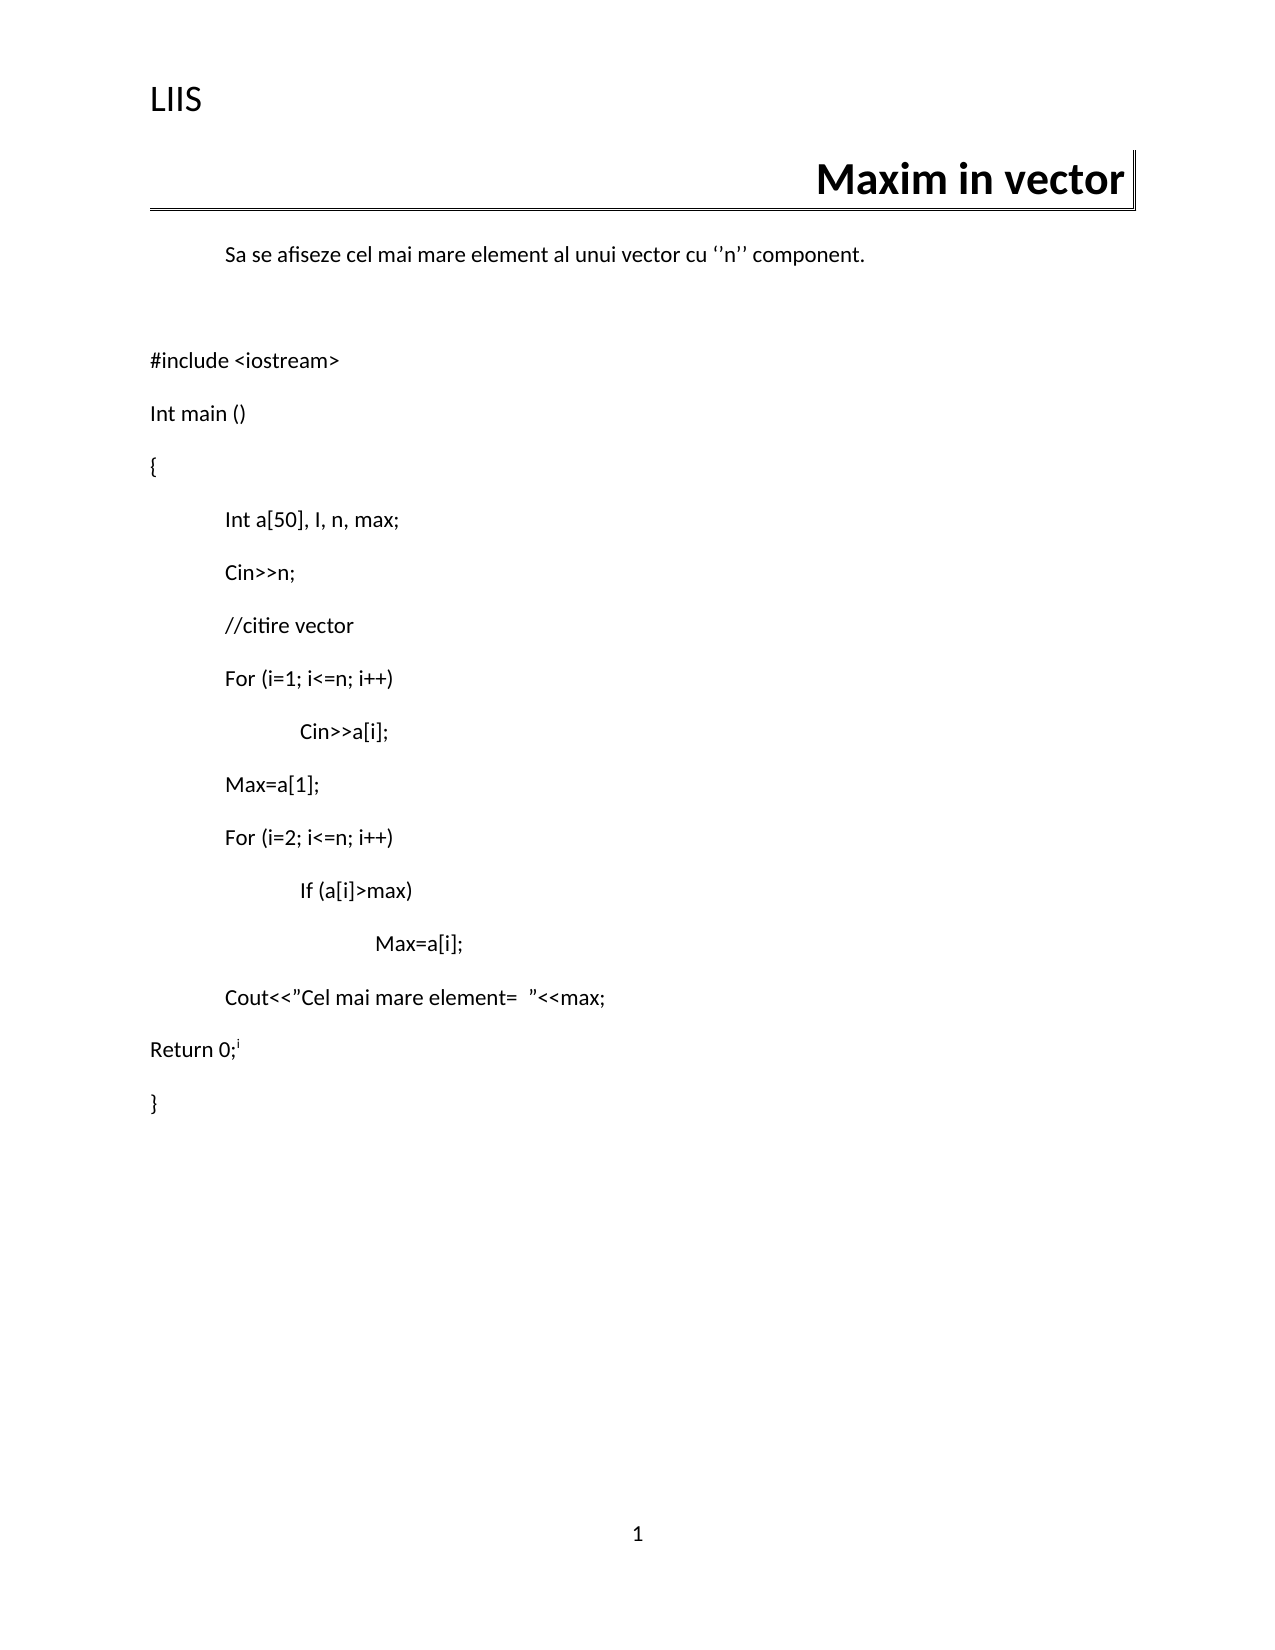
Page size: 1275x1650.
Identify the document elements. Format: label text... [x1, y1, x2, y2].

text { [150, 452, 1125, 480]
text Return 0; [150, 1036, 1125, 1064]
text Int a[50], I, n, max; [150, 505, 1125, 533]
text //citire vector [150, 611, 1125, 639]
text #include <iostream> [150, 346, 1125, 374]
text Int main () [150, 399, 1125, 427]
text } [150, 1089, 1125, 1117]
text Sa se afiseze cel mai mare element al unui vector cu ‘’n’’ component. [150, 240, 1125, 268]
text Max=a[1]; [150, 771, 1125, 798]
text Cout<<”Cel mai mare element= ”<<max; [150, 983, 1125, 1011]
text Max=a[i]; [150, 929, 1125, 958]
text Maxim in vector [150, 150, 1133, 208]
text Cin>>a[i]; [150, 717, 1125, 746]
text For (i=2; i<=n; i++) [150, 823, 1125, 852]
text Cin>>n; [150, 558, 1125, 586]
text If (a[i]>max) [150, 877, 1125, 904]
text For (i=1; i<=n; i++) [150, 664, 1125, 692]
